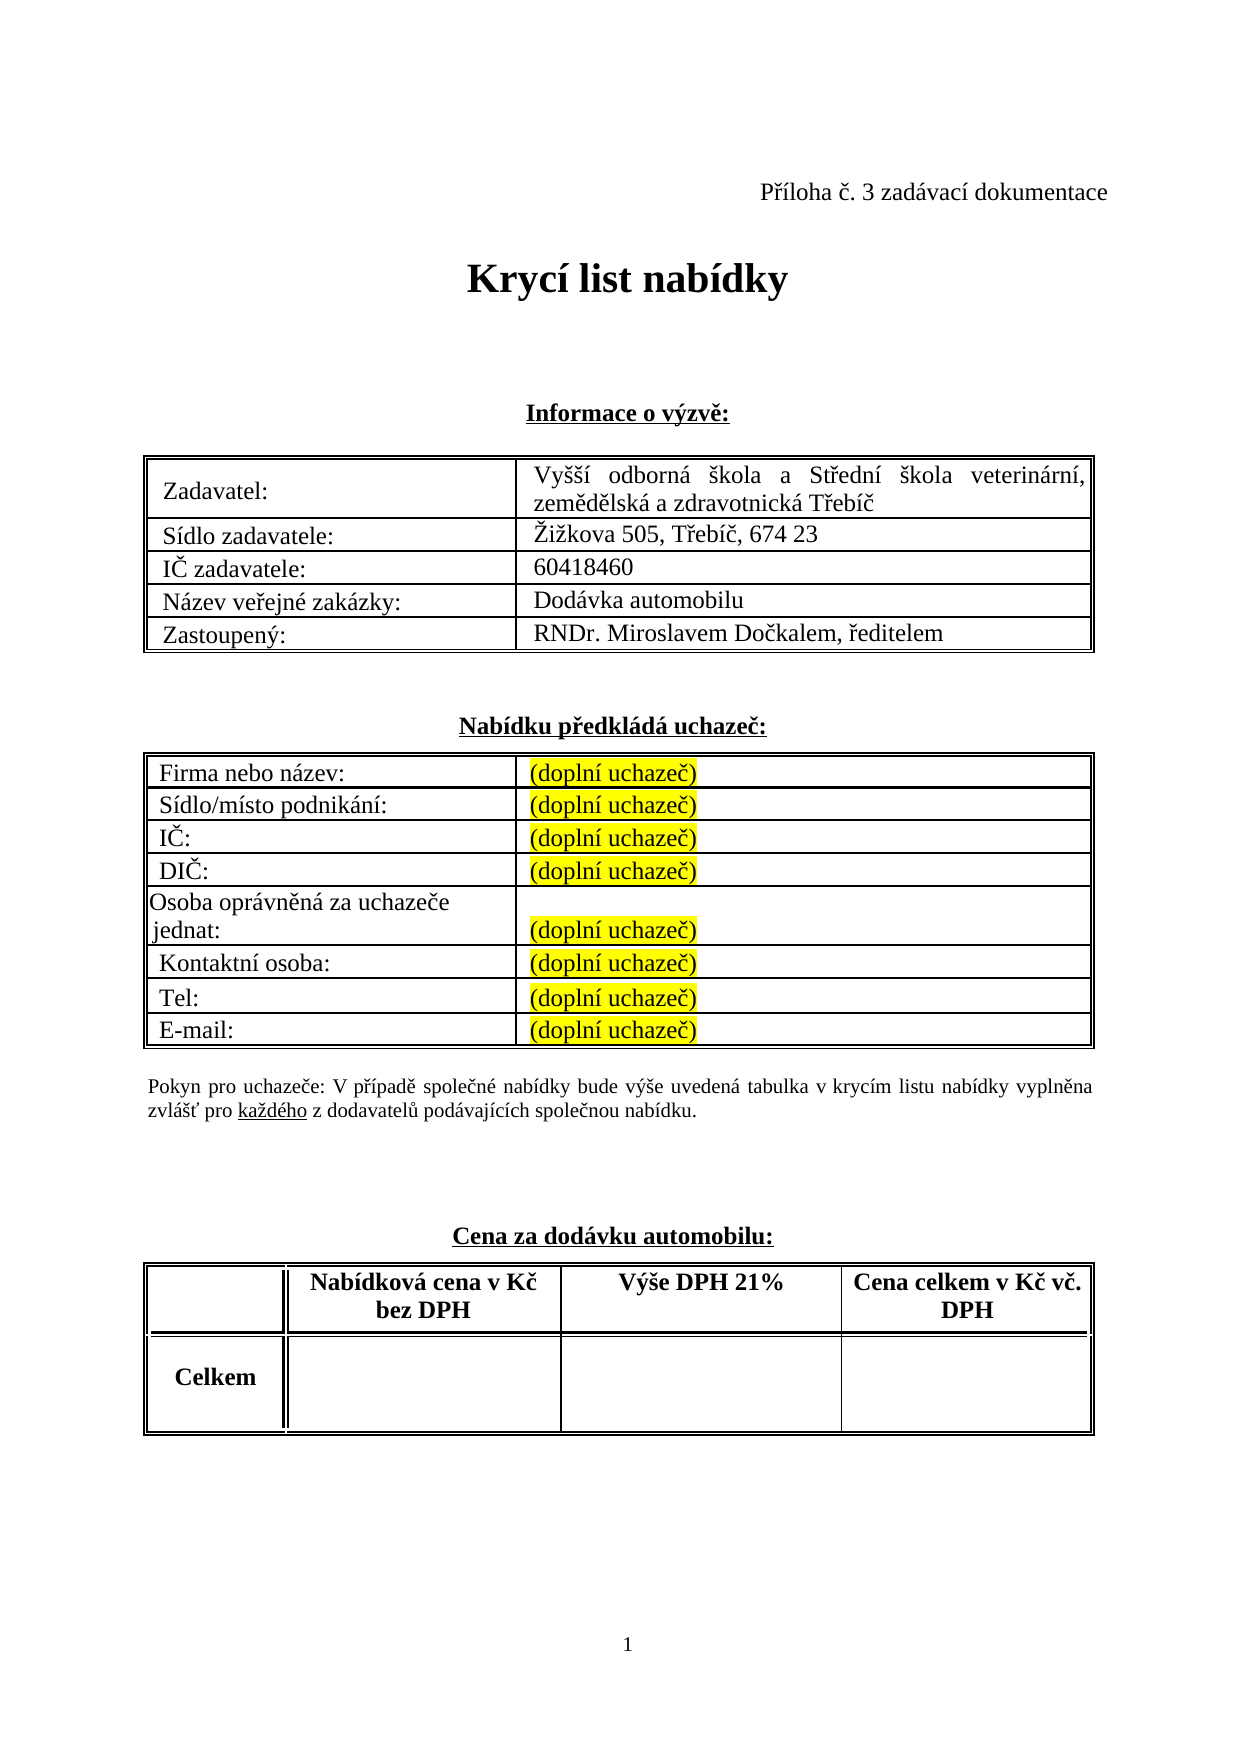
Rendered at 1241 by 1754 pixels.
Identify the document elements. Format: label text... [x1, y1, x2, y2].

table_cell Žižkova 505, Třebíč, 674 23 [517, 519, 1090, 550]
table_cell DIČ: [148, 854, 515, 885]
table_cell [562, 1337, 841, 1431]
table_header Výše DPH 21% [562, 1267, 841, 1331]
table_cell RNDr. Miroslavem Dočkalem, ředitelem [517, 618, 1090, 648]
table_cell (doplní uchazeč) [517, 1014, 1090, 1044]
table_header Vyšší odborná škola a Střední škola veterinární, zemědělská a zdravotnická Třebíč [517, 460, 1090, 517]
table_cell Osoba oprávněná za uchazeče jednat: [148, 887, 515, 944]
text Informace o výzvě: [148, 398, 1107, 426]
table_cell Sídlo zadavatele: [148, 519, 515, 550]
table_cell E-mail: [148, 1014, 515, 1044]
text Pokyn pro uchazeče: V případě společné nabídky bude výše uvedená tabulka v krycím listu nabídky vyplněna zvlášť pro každého z dodavatelů podávajících společnou nabídku. [148, 1074, 1093, 1122]
table_cell Dodávka automobilu [517, 585, 1090, 616]
table_cell (doplní uchazeč) [517, 887, 1090, 944]
table_cell (doplní uchazeč) [517, 979, 1090, 1012]
table_header (doplní uchazeč) [517, 757, 1090, 786]
table_cell [285, 1331, 560, 1431]
table_cell (doplní uchazeč) [517, 854, 1090, 885]
table_cell (doplní uchazeč) [517, 821, 1090, 852]
text Krycí list nabídky [148, 254, 1107, 302]
table_header Zadavatel: [148, 460, 515, 517]
table_cell Tel: [148, 979, 515, 1012]
table_cell 60418460 [517, 552, 1090, 583]
table_cell IČ: [148, 821, 515, 852]
table_header [148, 1267, 285, 1331]
table_cell [842, 1331, 1093, 1431]
table_header Cena celkem v Kč vč. DPH [842, 1267, 1090, 1331]
table_cell (doplní uchazeč) [517, 789, 1090, 819]
table_cell Sídlo/místo podnikání: [148, 789, 515, 819]
table_header Nabídková cena v Kč bez DPH [285, 1264, 561, 1331]
text Příloha č. 3 zadávací dokumentace [148, 177, 1107, 206]
table_cell IČ zadavatele: [148, 552, 515, 583]
table_cell Kontaktní osoba: [148, 946, 515, 977]
table_cell Zastoupený: [148, 618, 515, 648]
text Cena za dodávku automobilu: [148, 1221, 1078, 1250]
table_header Firma nebo název: [148, 757, 515, 786]
table_cell Název veřejné zakázky: [148, 585, 515, 616]
table_cell Celkem [145, 1331, 285, 1431]
text Nabídku předkládá uchazeč: [148, 711, 1078, 739]
table_cell (doplní uchazeč) [517, 946, 1090, 977]
